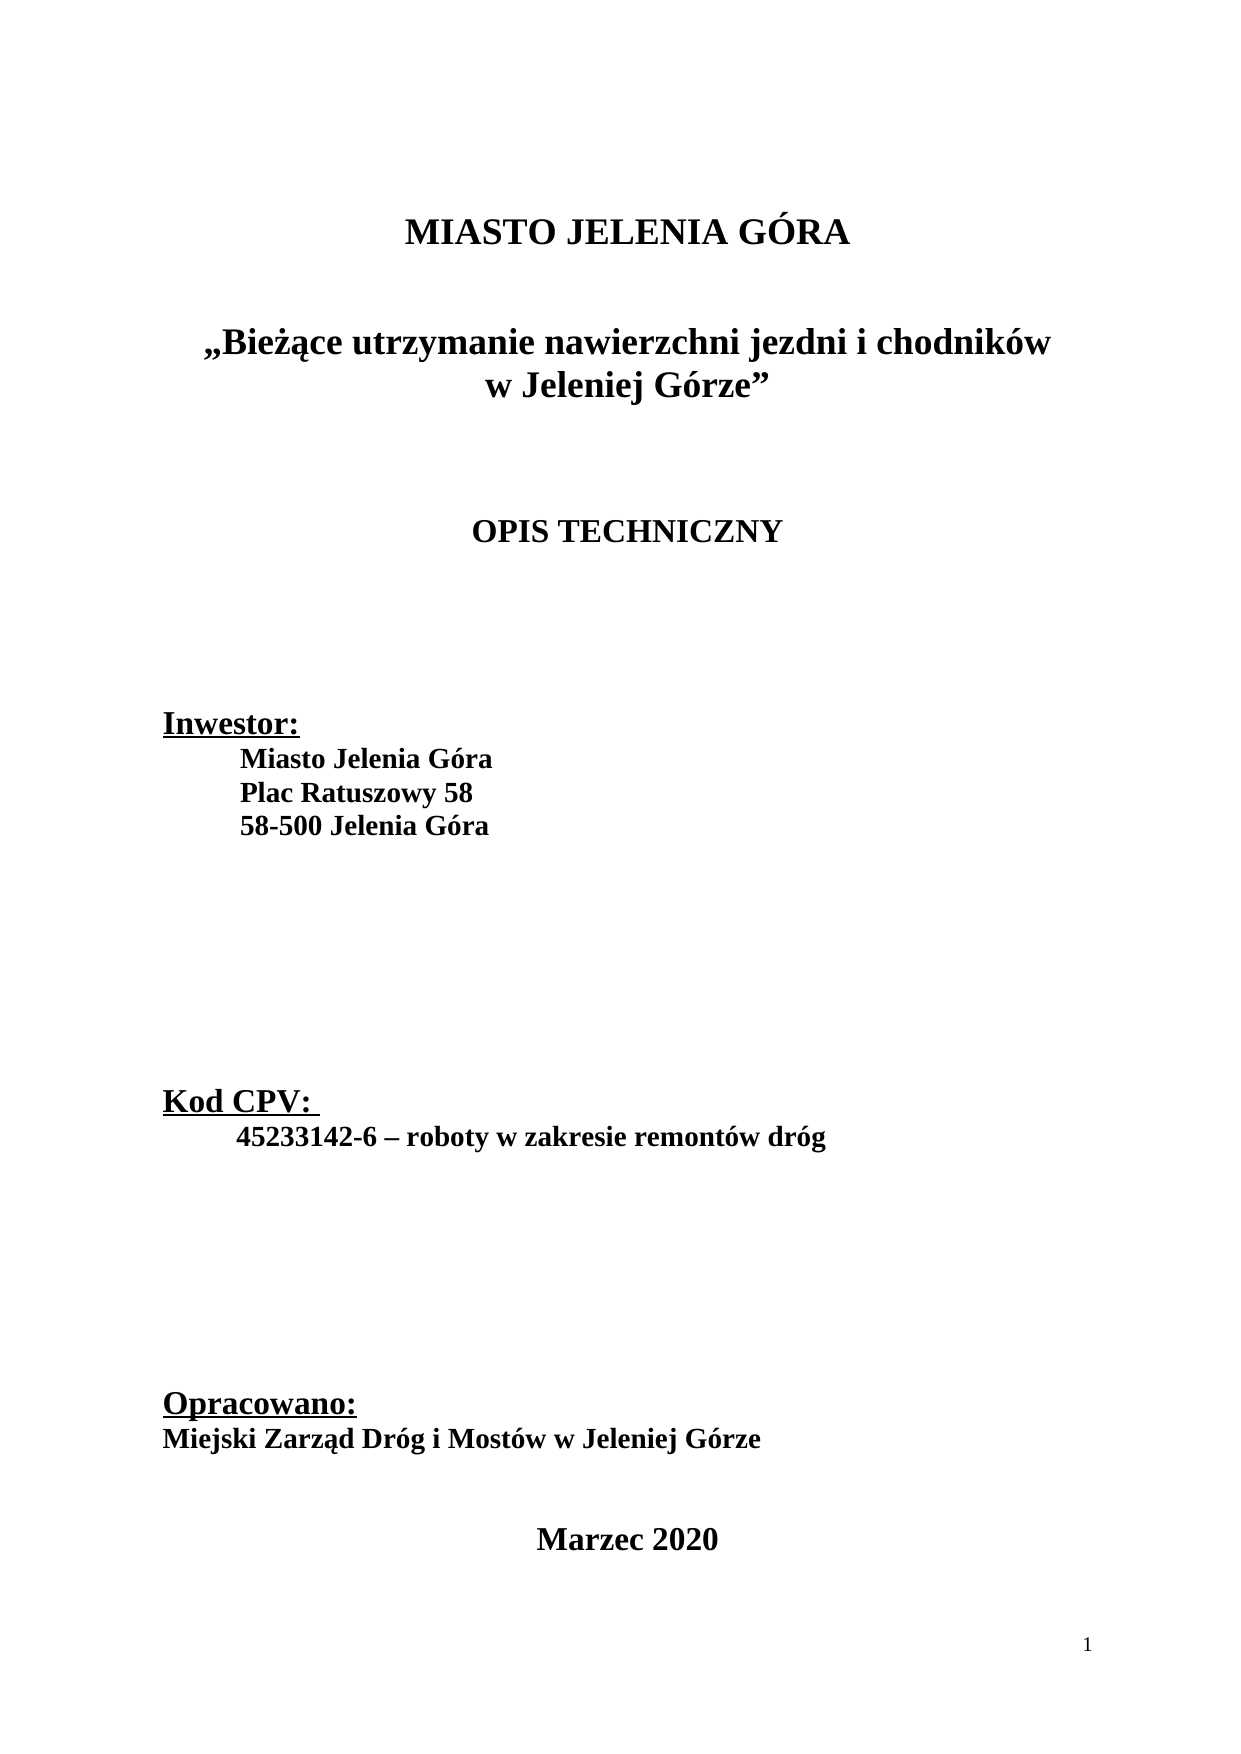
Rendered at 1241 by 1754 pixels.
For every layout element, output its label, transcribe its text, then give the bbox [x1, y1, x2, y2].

text 58-500 Jelenia Góra [240, 808, 1092, 842]
text Miejski Zarząd Dróg i Mostów w Jeleniej Górze [162, 1421, 1092, 1455]
text MIASTO JELENIA GÓRA [162, 209, 1092, 253]
text Marzec 2020 [162, 1519, 1092, 1558]
text Plac Ratuszowy 58 [240, 775, 1092, 808]
text Miasto Jelenia Góra [240, 741, 1092, 775]
text Opracowano: [162, 1383, 1092, 1421]
text Kod CPV: [162, 1081, 1092, 1119]
text w Jeleniej Górze” [162, 363, 1092, 406]
text „Bieżące utrzymanie nawierzchni jezdni i chodników [162, 320, 1092, 363]
text OPIS TECHNICZNY [162, 511, 1092, 550]
text 45233142-6 – roboty w zakresie remontów dróg [162, 1119, 1092, 1153]
text Inwestor: [162, 703, 1092, 741]
